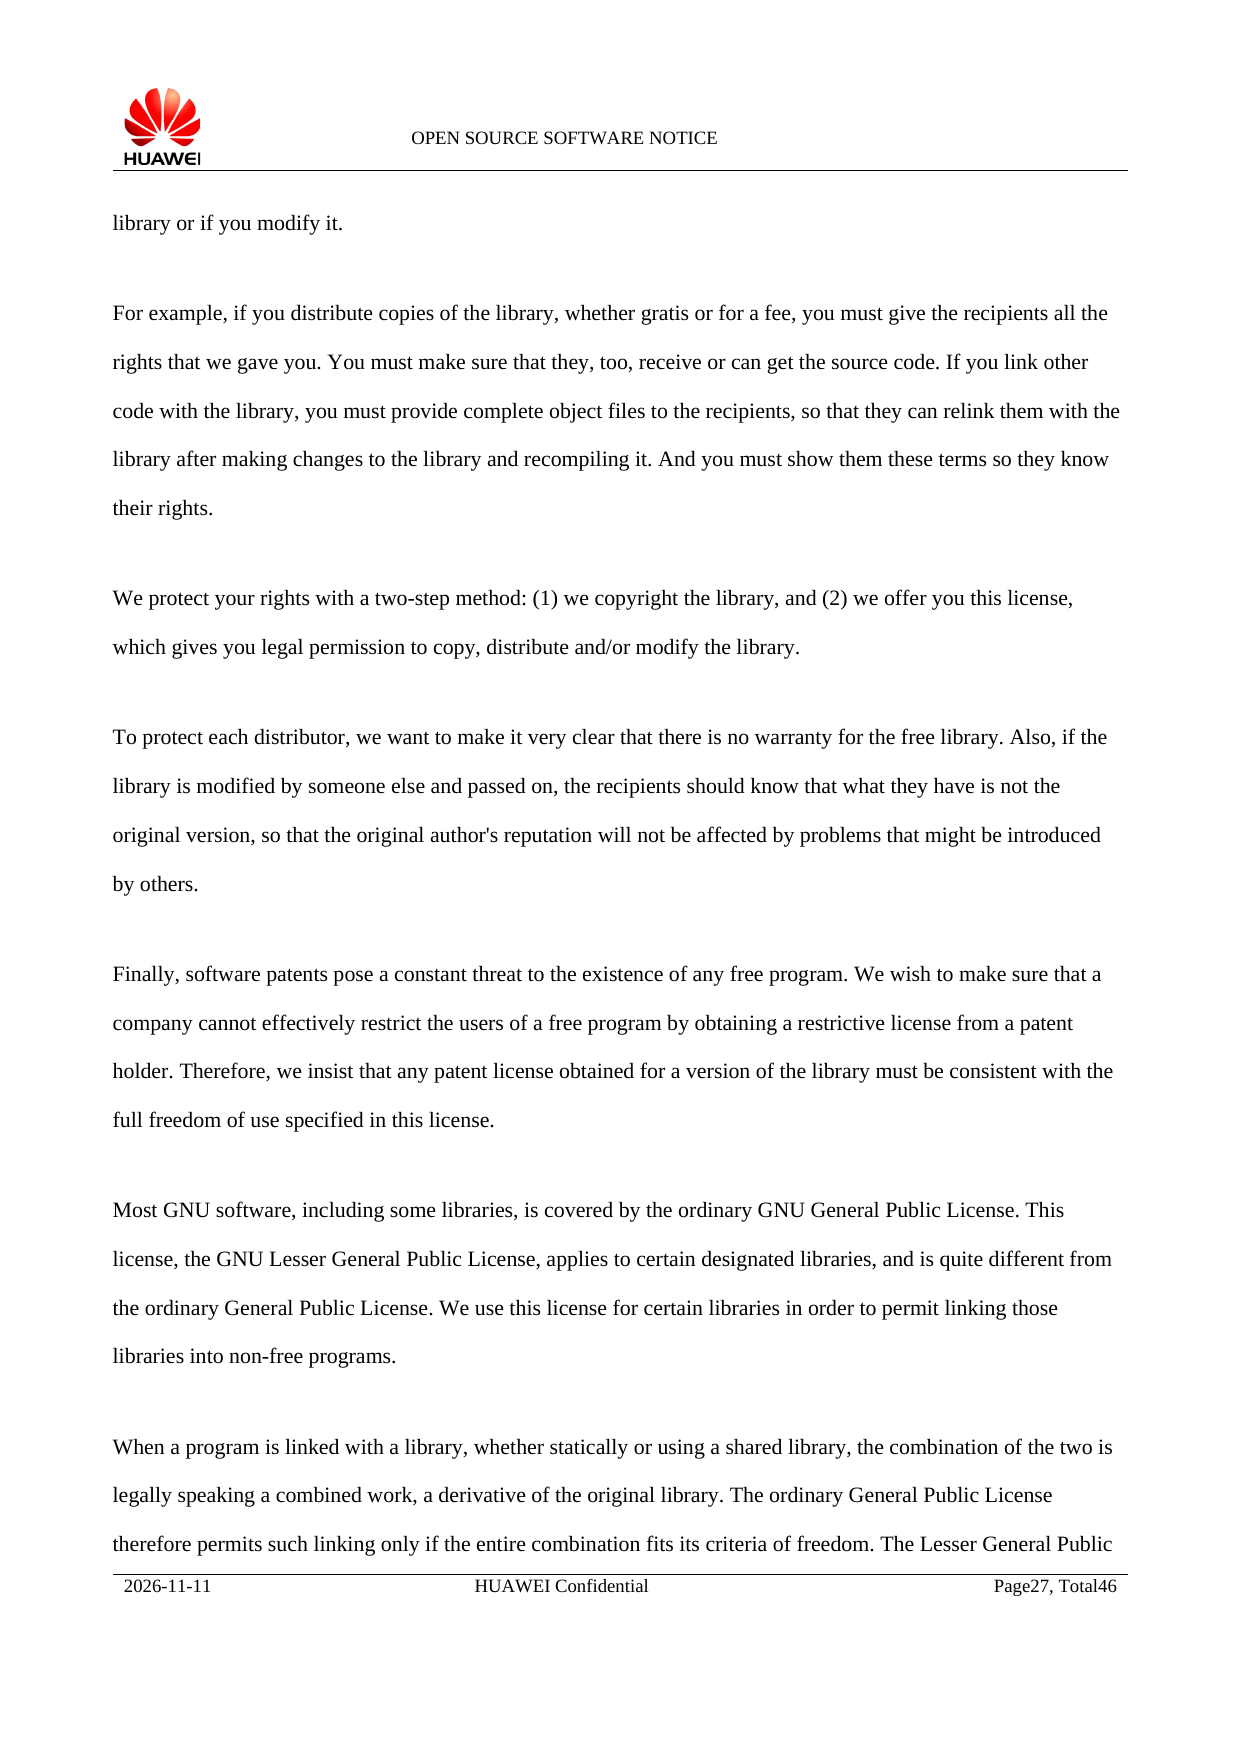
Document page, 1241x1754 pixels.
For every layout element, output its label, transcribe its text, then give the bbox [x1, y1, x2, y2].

picture [124, 88, 201, 165]
text To protect each distributor, we want to make it very clear that there is no warranty for the free library. Also, if the library is modified by someone else and passed on, the recipients should know that what they have is not the original version, so that the original author's reputation will not be affected by problems that might be introduced by others. [112, 721, 1128, 899]
text Finally, software patents pose a constant threat to the existence of any free program. We wish to make sure that a company cannot effectively restrict the users of a free program by obtaining a restrictive license from a patent holder. Therefore, we insist that any patent license obtained for a version of the library must be consistent with the full freedom of use specified in this license. [112, 957, 1128, 1136]
text For example, if you distribute copies of the library, whether gratis or for a fee, you must give the recipients all the rights that we gave you. You must make sure that they, too, receive or can get the source code. If you link other code with the library, you must provide complete object files to the recipients, so that they can relink them with the library after making changes to the library and recompiling it. And you must show them these terms so they know their rights. [112, 297, 1128, 524]
text We protect your rights with a two-step method: (1) we copyright the library, and (2) we offer you this license, which gives you legal permission to copy, distribute and/or modify the library. [112, 582, 1128, 663]
text Most GNU software, including some libraries, is covered by the ordinary GNU General Public License. This license, the GNU Lesser General Public License, applies to certain designated libraries, and is quite different from the ordinary General Public License. We use this license for certain libraries in order to permit linking those libraries into non-free programs. [112, 1194, 1128, 1372]
